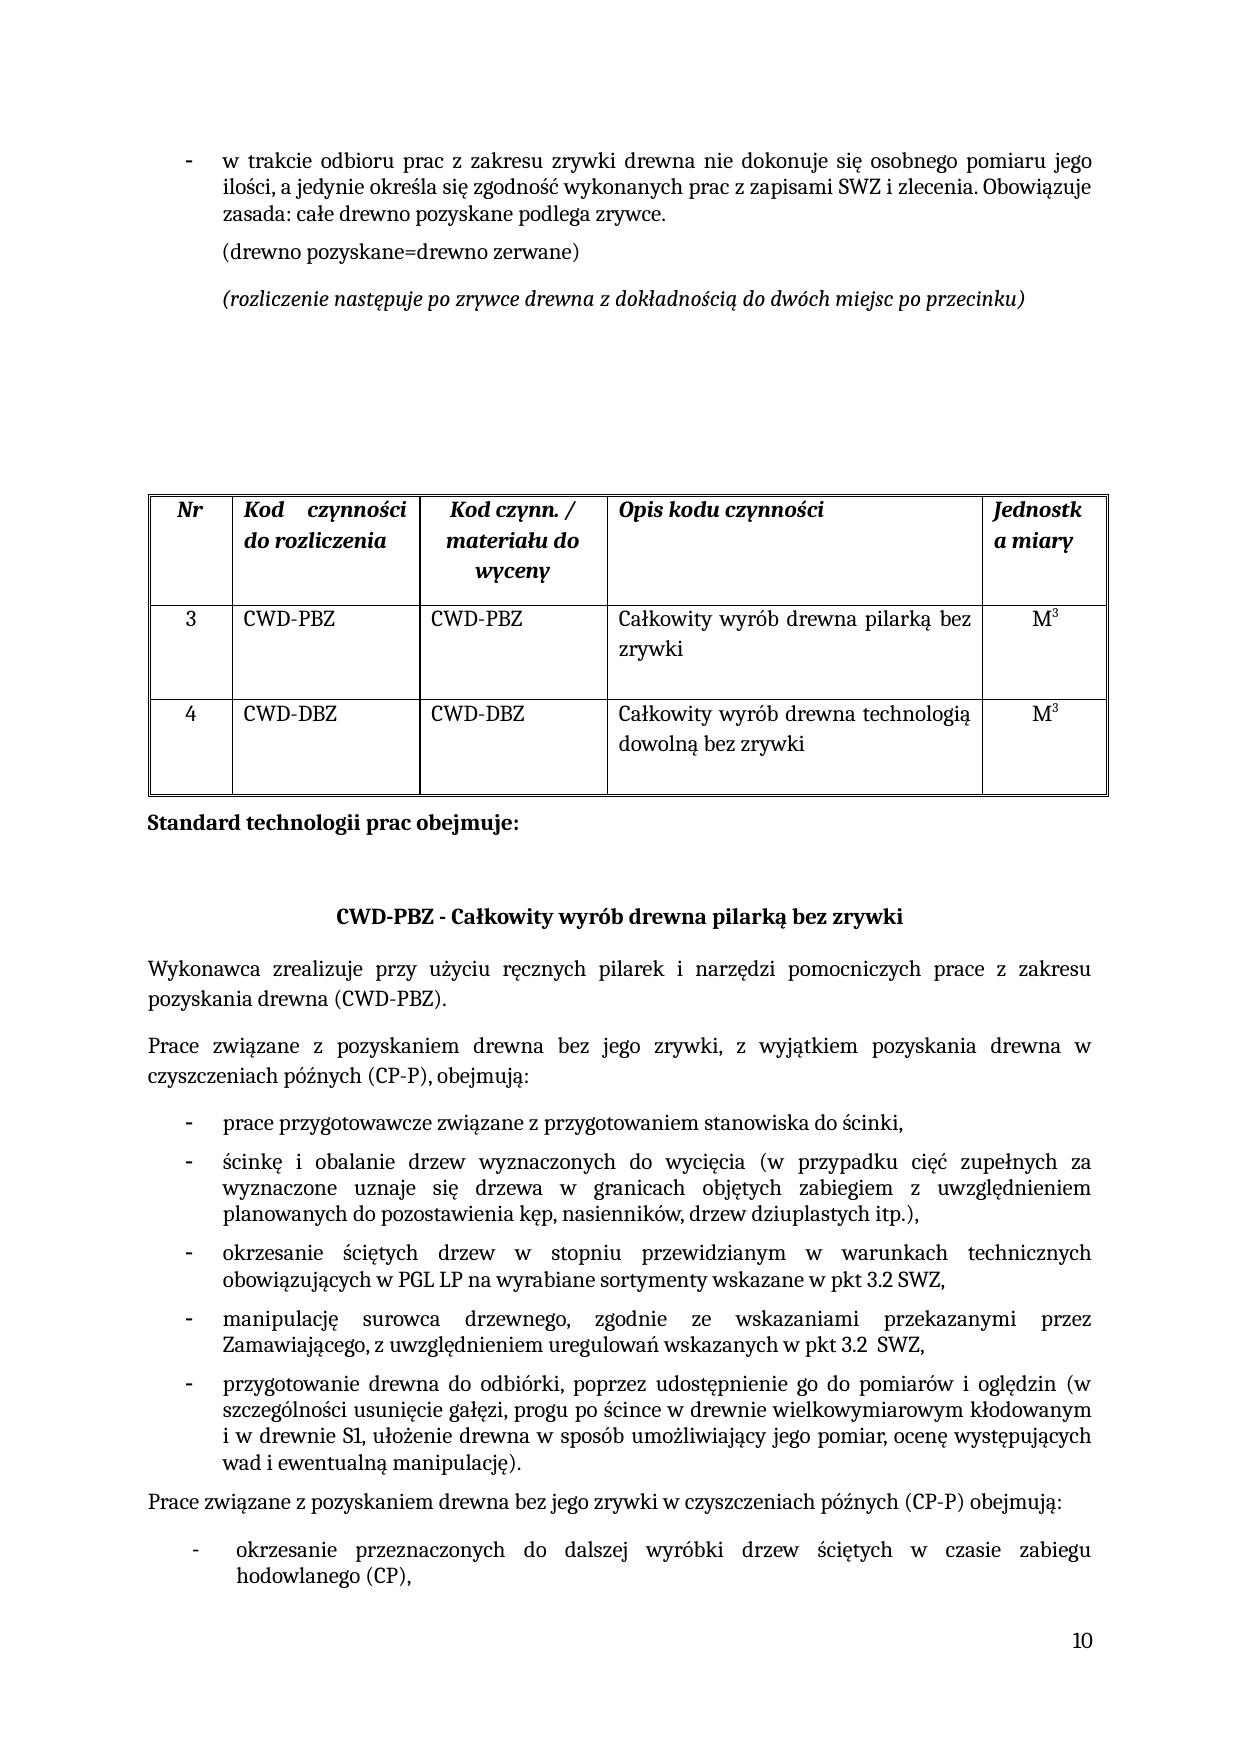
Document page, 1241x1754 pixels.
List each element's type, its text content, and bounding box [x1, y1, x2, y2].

table_header Kod czynn. / materiału do wyceny [421, 497, 607, 604]
table_cell Całkowity wyrób drewna pilarką bez zrywki [608, 606, 982, 699]
list ścinkę i obalanie drzew wyznaczonych do wycięcia (w przypadku cięć zupełnych za wyznaczone uznaje się drzewa w granicach objętych zabiegiem z uwzględnieniem planowanych do pozostawienia kęp, nasienników, drzew dziuplastych itp.), [185, 1148, 1093, 1228]
table_cell M3 [983, 606, 1106, 699]
list przygotowanie drewna do odbiórki, poprzez udostępnienie go do pomiarów i oględzin (w szczególności usunięcie gałęzi, progu po ścince w drewnie wielkowymiarowym kłodowanym i w drewnie S1, ułożenie drewna w sposób umożliwiający jego pomiar, ocenę występujących wad i ewentualną manipulację). [185, 1371, 1093, 1476]
table_cell CWD-DBZ [421, 700, 607, 794]
table_header Nr [151, 497, 232, 604]
list okrzesanie przeznaczonych do dalszej wyróbki drzew ściętych w czasie zabiegu hodowlanego (CP), [192, 1535, 1093, 1590]
text Wykonawca zrealizuje przy użyciu ręcznych pilarek i narzędzi pomocniczych prace z zakresu pozyskania drewna (CWD-PBZ). [148, 956, 1093, 1012]
table_cell 4 [151, 700, 232, 794]
table_cell CWD-PBZ [421, 606, 607, 699]
table_cell Całkowity wyrób drewna technologią dowolną bez zrywki [608, 700, 982, 794]
table_header Opis kodu czynności [608, 497, 982, 604]
text (rozliczenie następuje po zrywce drewna z dokładnością do dwóch miejsc po przecinku) [148, 286, 1093, 312]
table_cell 3 [151, 606, 232, 699]
table_cell CWD-PBZ [233, 606, 419, 699]
list okrzesanie ściętych drzew w stopniu przewidzianym w warunkach technicznych obowiązujących w PGL LP na wyrabiane sortymenty wskazane w pkt 3.2 SWZ, [185, 1240, 1093, 1293]
table_header Kod czynności do rozliczenia [233, 497, 419, 604]
list prace przygotowawcze związane z przygotowaniem stanowiska do ścinki, [185, 1110, 1093, 1136]
table_cell M3 [983, 700, 1106, 794]
text Prace związane z pozyskaniem drewna bez jego zrywki w czyszczeniach późnych (CP-P) obejmują: [148, 1488, 1093, 1515]
table_cell CWD-DBZ [233, 700, 419, 794]
table_header Jednostka miary [983, 497, 1106, 604]
list manipulację surowca drzewnego, zgodnie ze wskazaniami przekazanymi przez Zamawiającego, z uwzględnieniem uregulowań wskazanych w pkt 3.2 SWZ, [185, 1305, 1093, 1358]
text (drewno pozyskane=drewno zerwane) [148, 239, 1093, 266]
list w trakcie odbioru prac z zakresu zrywki drewna nie dokonuje się osobnego pomiaru jego ilości, a jedynie określa się zgodność wykonanych prac z zapisami SWZ i zlecenia. Obowiązuje zasada: całe drewno pozyskane podlega zrywce. [185, 148, 1093, 227]
text Prace związane z pozyskaniem drewna bez jego zrywki, z wyjątkiem pozyskania drewna w czyszczeniach późnych (CP-P), obejmują: [148, 1033, 1093, 1089]
text CWD-PBZ - Całkowity wyrób drewna pilarką bez zrywki [148, 903, 1093, 930]
text Standard technologii prac obejmuje: [148, 810, 1093, 836]
